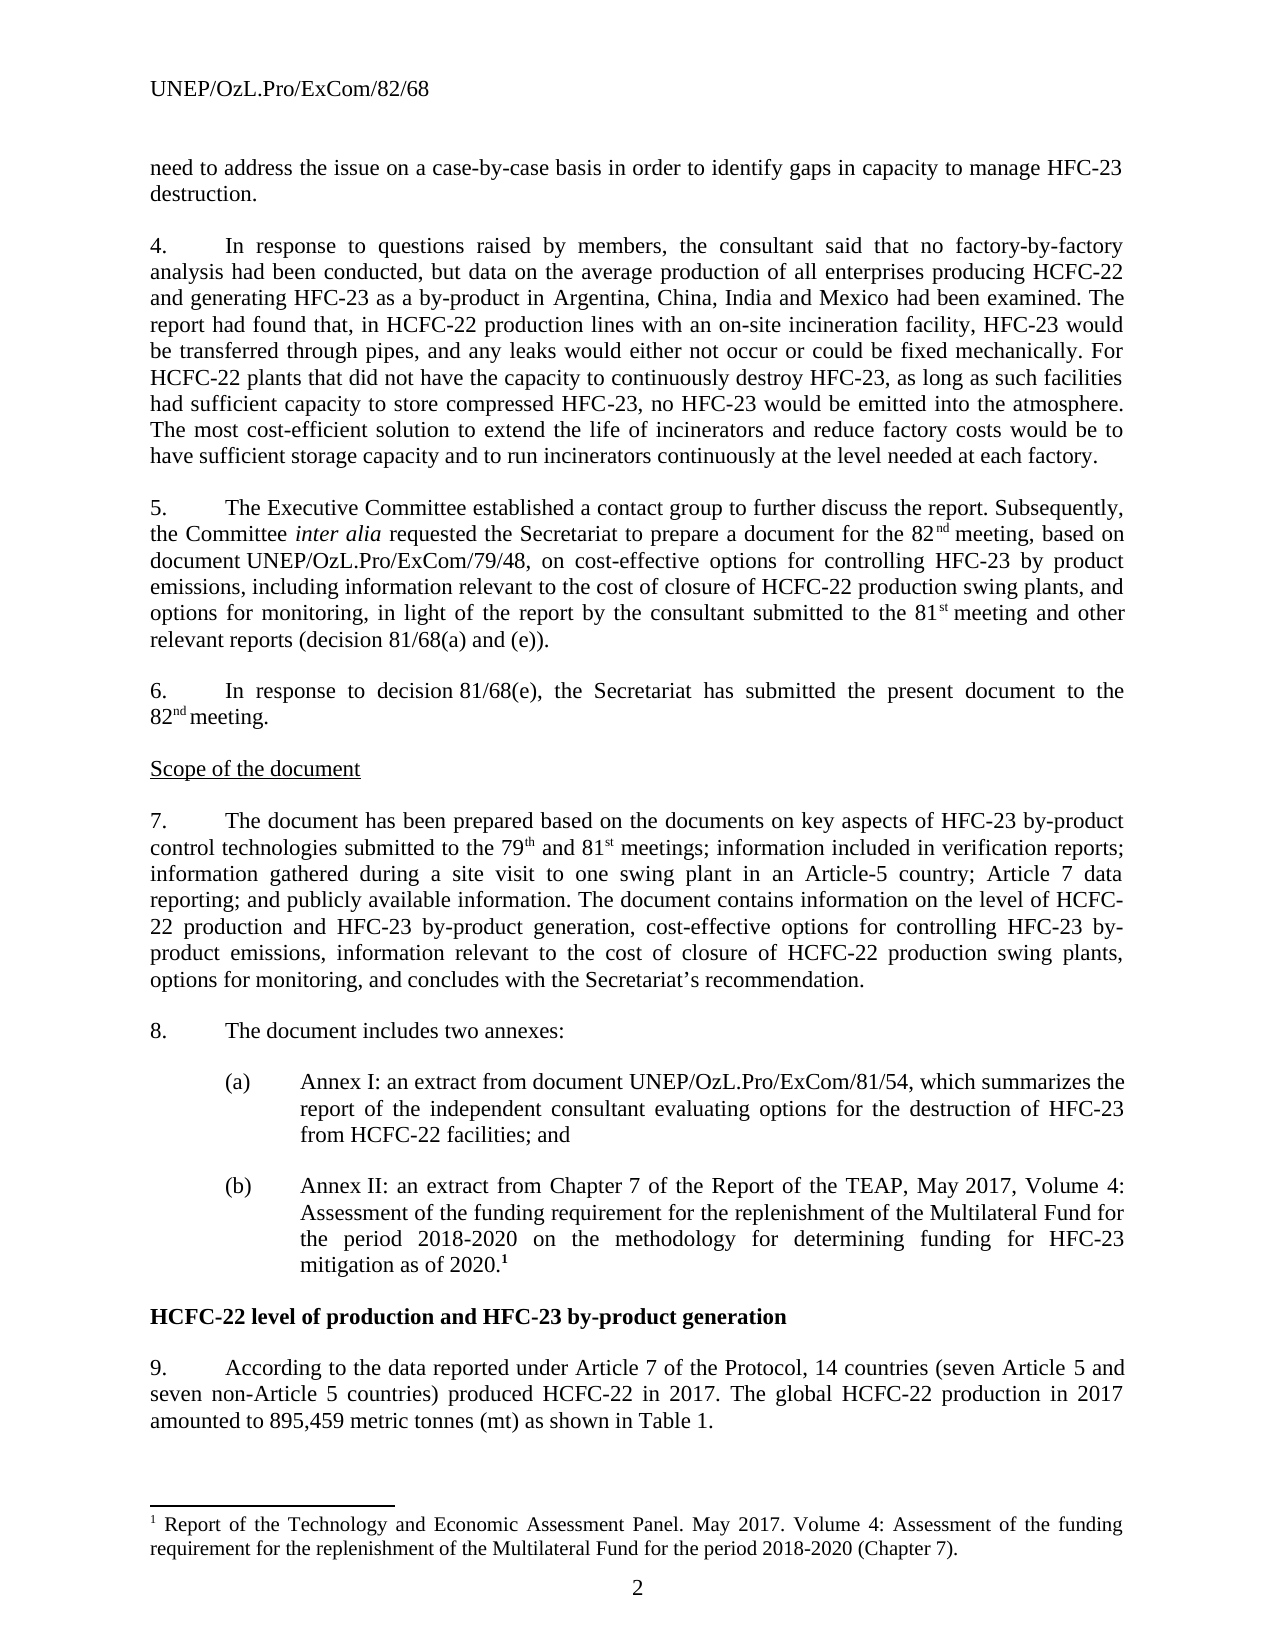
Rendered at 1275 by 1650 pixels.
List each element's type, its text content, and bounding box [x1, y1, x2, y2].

text Scope of the document [150, 755, 1125, 781]
subtitle The document includes two annexes: [150, 1017, 1125, 1043]
subtitle According to the data reported under Article 7 of the Protocol, 14 countries (seven Article 5 and seven non-Article 5 countries) produced HCFC-22 in 2017. The global HCFC-22 production in 2017 amounted to 895,459 metric tonnes (mt) as shown in Table 1. [150, 1354, 1125, 1433]
subtitle HCFC-22 level of production and HFC-23 by-product generation [150, 1303, 1125, 1329]
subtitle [150, 154, 1125, 207]
subtitle The Executive Committee established a contact group to further discuss the report. Subsequently, the Committee inter alia requested the Secretariat to prepare a document for the 82nd meeting, based on document UNEP/OzL.Pro/ExCom/79/48, on cost-effective options for controlling HFC-23 by product emissions, including information relevant to the cost of closure of HCFC-22 production swing plants, and options for monitoring, in light of the report by the consultant submitted to the 81st meeting and other relevant reports (decision 81/68(a) and (e)). [150, 494, 1125, 652]
subtitle In response to decision 81/68(e), the Secretariat has submitted the present document to the 82nd meeting. [150, 677, 1125, 730]
subtitle The document has been prepared based on the documents on key aspects of HFC-23 by-product control technologies submitted to the 79th and 81st meetings; information included in verification reports; information gathered during a site visit to one swing plant in an Article-5 country; Article 7 data reporting; and publicly available information. The document contains information on the level of HCFC-22 production and HFC-23 by-product generation, cost-effective options for controlling HFC-23 by-product emissions, information relevant to the cost of closure of HCFC-22 production swing plants, options for monitoring, and concludes with the Secretariat’s recommendation. [150, 807, 1125, 992]
subtitle In response to questions raised by members, the consultant said that no factory-by-factory analysis had been conducted, but data on the average production of all enterprises producing HCFC-22 and generating HFC-23 as a by-product in Argentina, China, India and Mexico had been examined. The report had found that, in HCFC-22 production lines with an on-site incineration facility, HFC-23 would be transferred through pipes, and any leaks would either not occur or could be fixed mechanically. For HCFC-22 plants that did not have the capacity to continuously destroy HFC-23, as long as such facilities had sufficient capacity to store compressed HFC-23, no HFC-23 would be emitted into the atmosphere. The most cost-efficient solution to extend the life of incinerators and reduce factory costs would be to have sufficient storage capacity and to run incinerators continuously at the level needed at each factory. [150, 232, 1125, 469]
subtitle Annex I: an extract from document UNEP/OzL.Pro/ExCom/81/54, which summarizes the report of the independent consultant evaluating options for the destruction of HFC-23 from HCFC-22 facilities; and [225, 1068, 1125, 1147]
subtitle Annex II: an extract from Chapter 7 of the Report of the TEAP, May 2017, Volume 4: Assessment of the funding requirement for the replenishment of the Multilateral Fund for the period 2018-2020 on the methodology for determining funding for HFC-23 mitigation as of 2020. [225, 1172, 1125, 1278]
